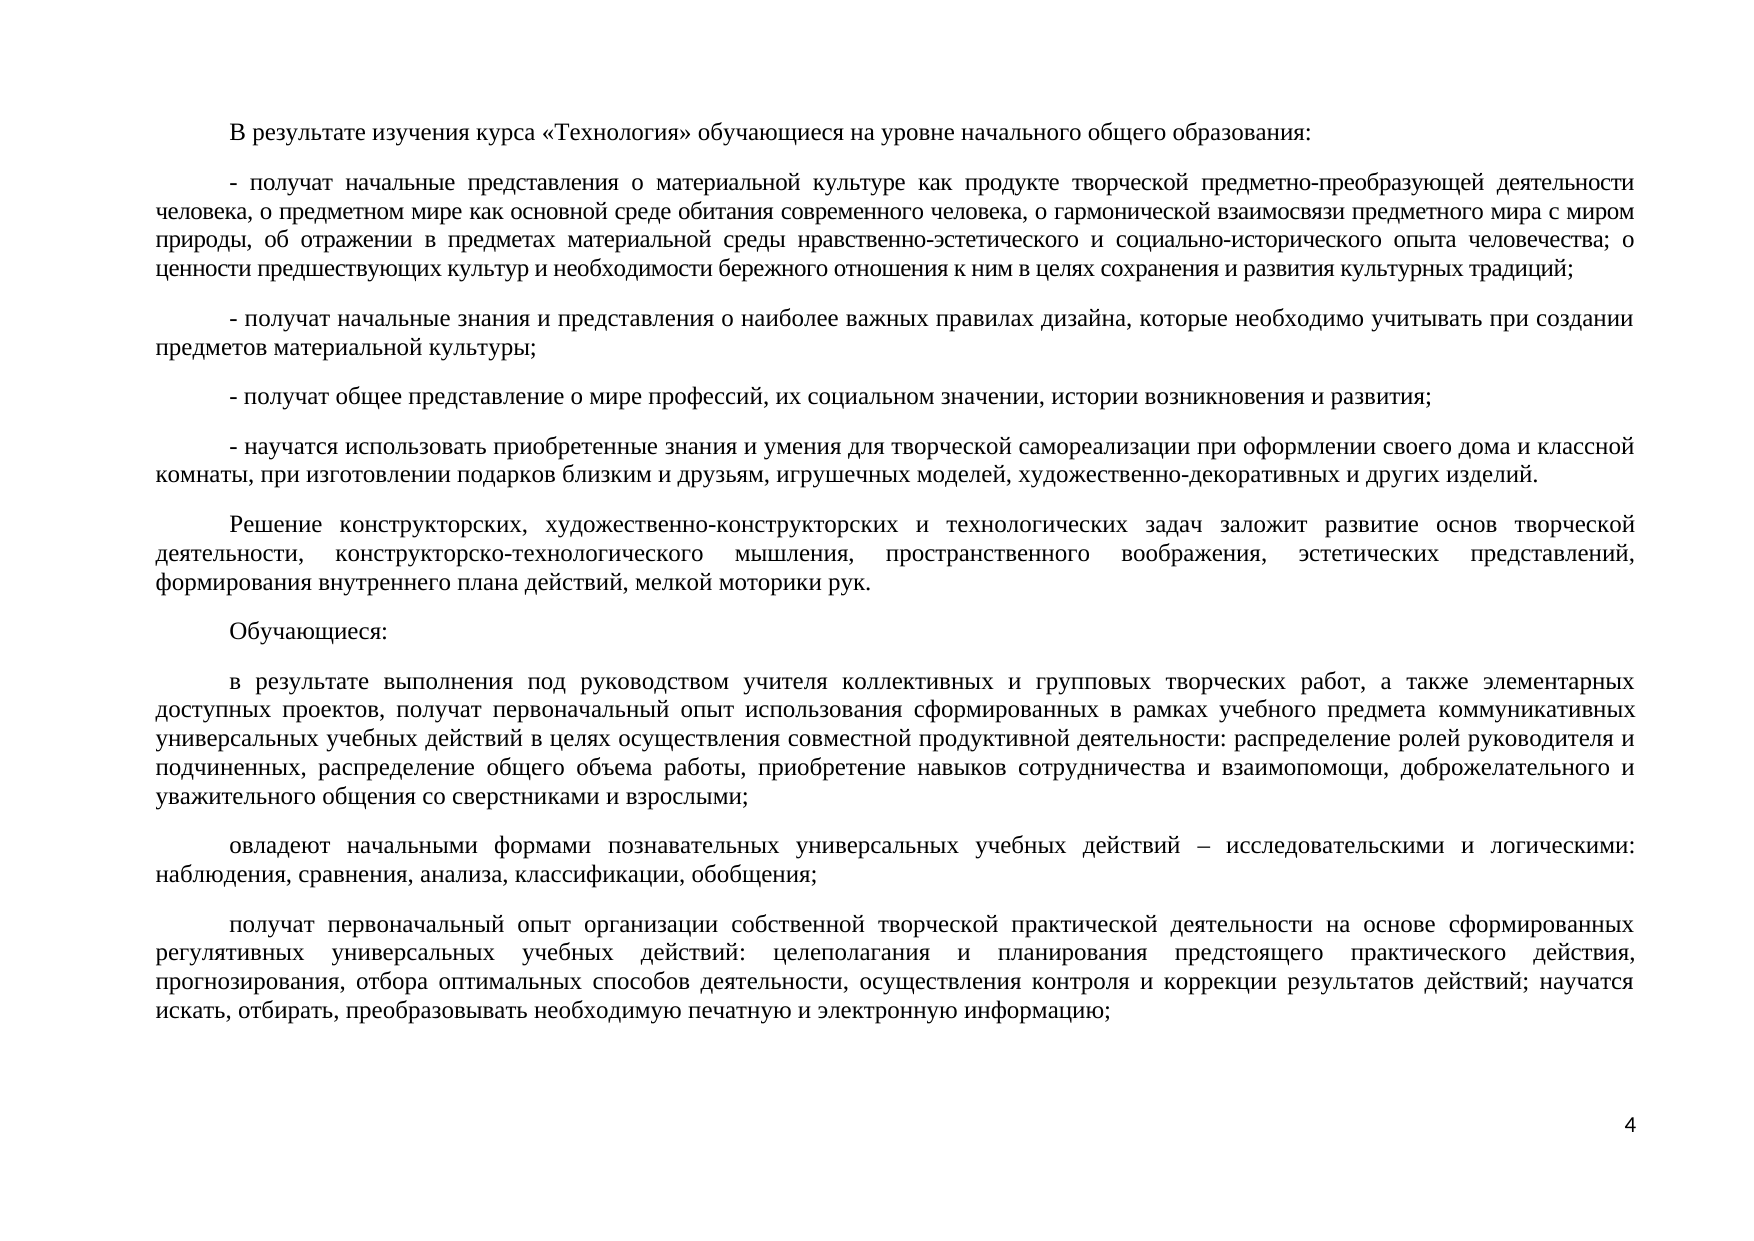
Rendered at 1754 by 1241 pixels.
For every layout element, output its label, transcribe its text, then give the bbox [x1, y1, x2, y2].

text - получат общее представление о мире профессий, их социальном значении, истории возникновения и развития; [155, 381, 1636, 410]
text Обучающиеся: [155, 616, 1636, 645]
text - получат начальные знания и представления о наиболее важных правилах дизайна, которые необходимо учитывать при создании предметов материальной культуры; [155, 303, 1636, 360]
text получат первоначальный опыт организации собственной творческой практической деятельности на основе сформированных регулятивных универсальных учебных действий: целеполагания и планирования предстоящего практического действия, прогнозирования, отбора оптимальных способов деятельности, осуществления контроля и коррекции результатов действий; научатся искать, отбирать, преобразовывать необходимую печатную и электронную информацию; [155, 909, 1636, 1024]
text В результате изучения курса «Технология» обучающиеся на уровне начального общего образования: [155, 117, 1636, 146]
text в результате выполнения под руководством учителя коллективных и групповых творческих работ, а также элементарных доступных проектов, получат первоначальный опыт использования сформированных в рамках учебного предмета коммуникативных универсальных учебных действий в целях осуществления совместной продуктивной деятельности: распределение ролей руководителя и подчиненных, распределение общего объема работы, приобретение навыков сотрудничества и взаимопомощи, доброжелательного и уважительного общения со сверстниками и взрослыми; [155, 666, 1636, 809]
text - научатся использовать приобретенные знания и умения для творческой самореализации при оформлении своего дома и классной комнаты, при изготовлении подарков близким и друзьям, игрушечных моделей, художественно-декоративных и других изделий. [155, 431, 1636, 488]
text Решение конструкторских, художественно-конструкторских и технологических задач заложит развитие основ творческой деятельности, конструкторско-технологического мышления, пространственного воображения, эстетических представлений, формирования внутреннего плана действий, мелкой моторики рук. [155, 509, 1636, 595]
text - получат начальные представления о материальной культуре как продукте творческой предметно-преобразующей деятельности человека, о предметном мире как основной среде обитания современного человека, о гармонической взаимосвязи предметного мира с миром природы, об отражении в предметах материальной среды нравственно-эстетического и социально-исторического опыта человечества; о ценности предшествующих культур и необходимости бережного отношения к ним в целях сохранения и развития культурных традиций; [155, 167, 1636, 282]
text овладеют начальными формами познавательных универсальных учебных действий – исследовательскими и логическими: наблюдения, сравнения, анализа, классификации, обобщения; [155, 830, 1636, 888]
